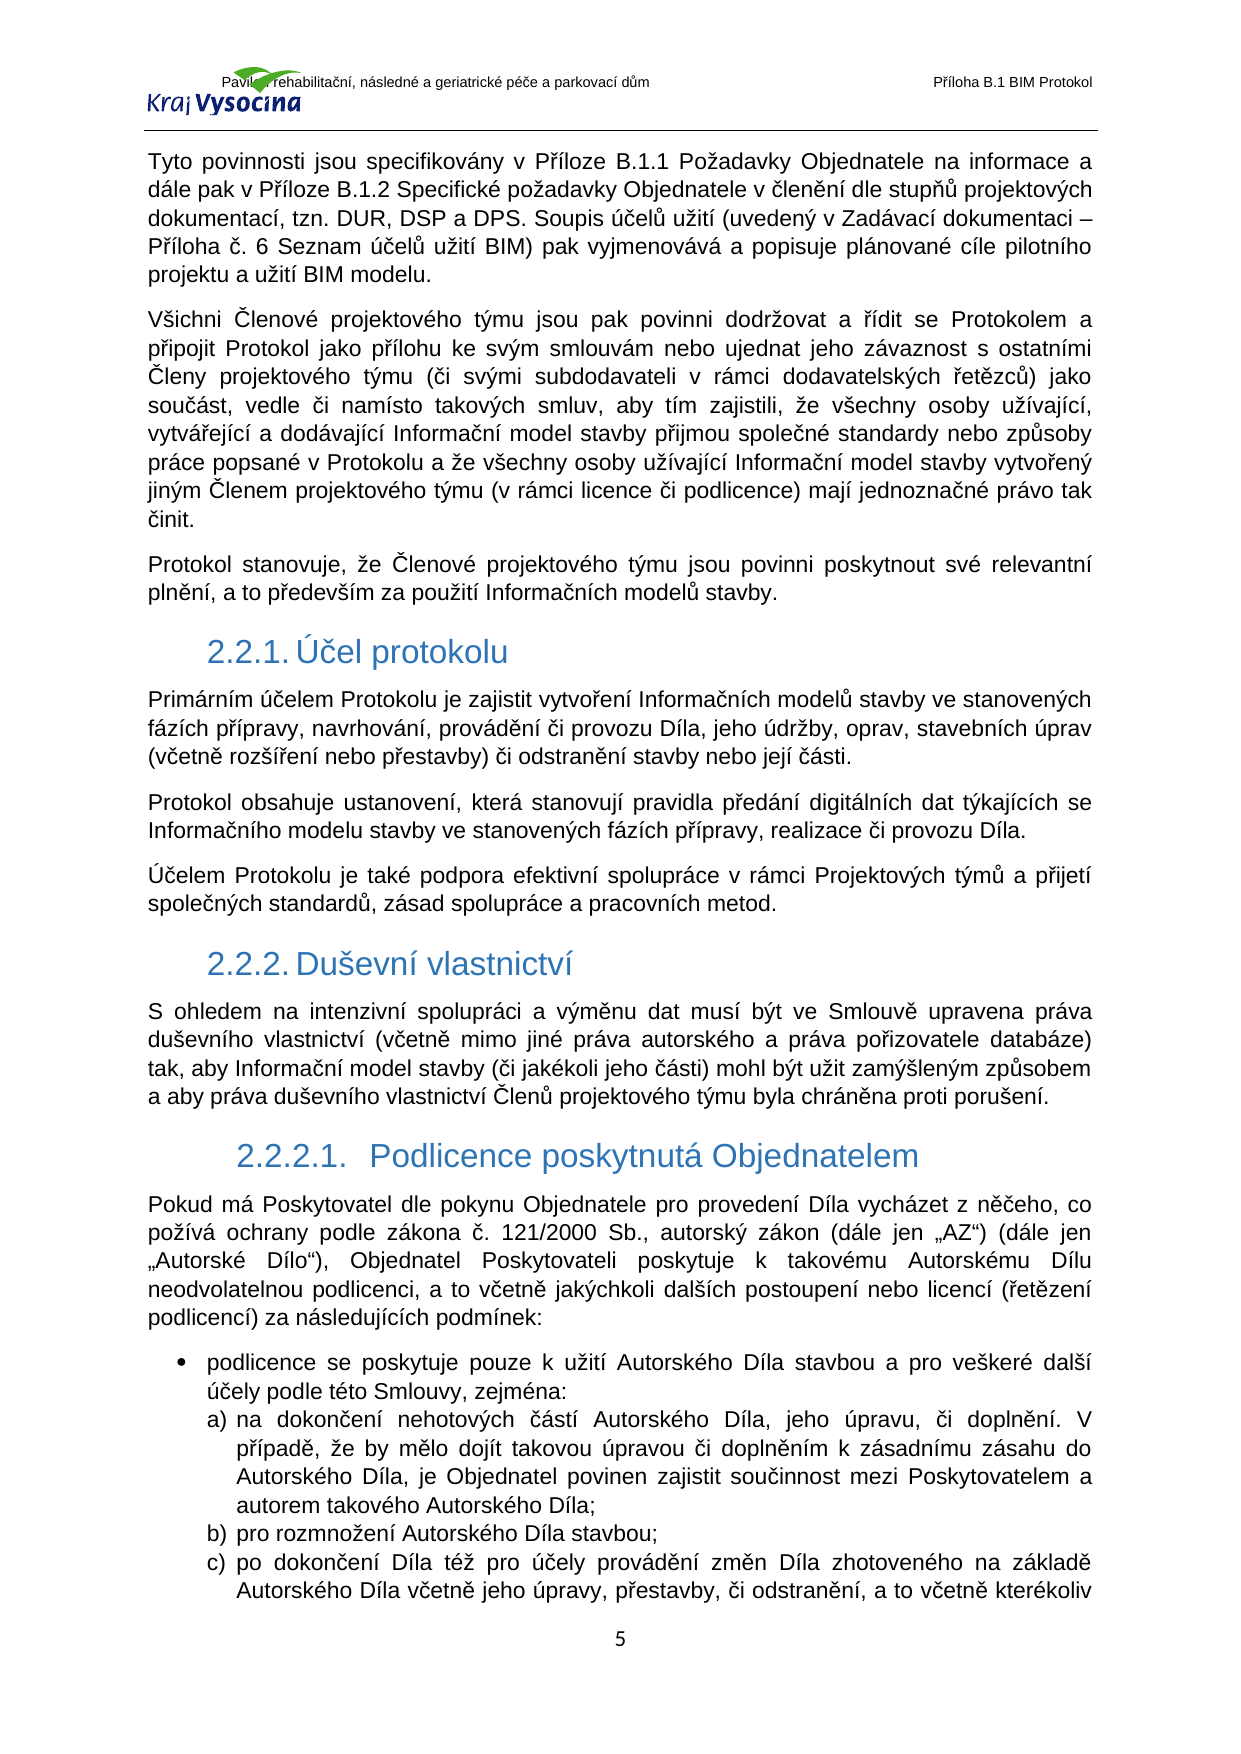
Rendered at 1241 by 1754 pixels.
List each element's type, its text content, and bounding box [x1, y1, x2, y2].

subtitle Duševní vlastnictví [207, 944, 1093, 982]
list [207, 1548, 1093, 1603]
text Všichni Členové projektového týmu jsou pak povinni dodržovat a řídit se Protokolem a připojit Protokol jako přílohu ke svým smlouvám nebo ujednat jeho závaznost s ostatními Členy projektového týmu (či svými subdodavateli v rámci dodavatelských řetězců) jako součást, vedle či namísto takových smluv, aby tím zajistili, že všechny osoby užívající, vytvářející a dodávající Informační model stavby přijmou společné standardy nebo způsoby práce popsané v Protokolu a že všechny osoby užívající Informační model stavby vytvořený jiným Členem projektového týmu (v rámci licence či podlicence) mají jednoznačné právo tak činit. [148, 306, 1093, 532]
text Protokol stanovuje, že Členové projektového týmu jsou povinni poskytnout své relevantní plnění, a to především za použití Informačních modelů stavby. [148, 551, 1093, 605]
text Primárním účelem Protokolu je zajistit vytvoření Informačních modelů stavby ve stanovených fázích přípravy, navrhování, provádění či provozu Díla, jeho údržby, oprav, stavebních úprav (včetně rozšíření nebo přestavby) či odstranění stavby nebo její části. [148, 686, 1093, 770]
text Tyto povinnosti jsou specifikovány v Příloze B.1.1 Požadavky Objednatele na informace a dále pak v Příloze B.1.2 Specifické požadavky Objednatele v členění dle stupňů projektových dokumentací, tzn. DUR, DSP a DPS. Soupis účelů užití (uvedený v Zadávací dokumentaci – Příloha č. 6 Seznam účelů užití BIM) pak vyjmenovává a popisuje plánované cíle pilotního projektu a užití BIM modelu. [148, 148, 1093, 288]
subtitle Účel protokolu [207, 632, 1093, 671]
text Účelem Protokolu je také podpora efektivní spolupráce v rámci Projektových týmů a přijetí společných standardů, zásad spolupráce a pracovních metod. [148, 862, 1093, 917]
list na dokončení nehotových částí Autorského Díla, jeho úpravu, či doplnění. V případě, že by mělo dojít takovou úpravou či doplněním k zásadnímu zásahu do Autorského Díla, je Objednatel povinen zajistit součinnost mezi Poskytovatelem a autorem takového Autorského Díla; [207, 1406, 1093, 1518]
text Protokol obsahuje ustanovení, která stanovují pravidla předání digitálních dat týkajících se Informačního modelu stavby ve stanovených fázích přípravy, realizace či provozu Díla. [148, 788, 1093, 843]
list podlicence se poskytuje pouze k užití Autorského Díla stavbou a pro veškeré další účely podle této Smlouvy, zejména: [177, 1349, 1093, 1404]
list pro rozmnožení Autorského Díla stavbou; [207, 1520, 1093, 1546]
text S ohledem na intenzivní spolupráci a výměnu dat musí být ve Smlouvě upravena práva duševního vlastnictví (včetně mimo jiné práva autorského a práva pořizovatele databáze) tak, aby Informační model stavby (či jakékoli jeho části) mohl být užit zamýšleným způsobem a aby práva duševního vlastnictví Členů projektového týmu byla chráněna proti porušení. [148, 998, 1093, 1109]
text Pokud má Poskytovatel dle pokynu Objednatele pro provedení Díla vycházet z něčeho, co požívá ochrany podle zákona č. 121/2000 Sb., autorský zákon (dále jen „AZ“) (dále jen „Autorské Dílo“), Objednatel Poskytovateli poskytuje k takovému Autorskému Dílu neodvolatelnou podlicenci, a to včetně jakýchkoli dalších postoupení nebo licencí (řetězení podlicencí) za následujících podmínek: [148, 1191, 1093, 1331]
subtitle Podlicence poskytnutá Objednatelem [236, 1137, 1093, 1175]
